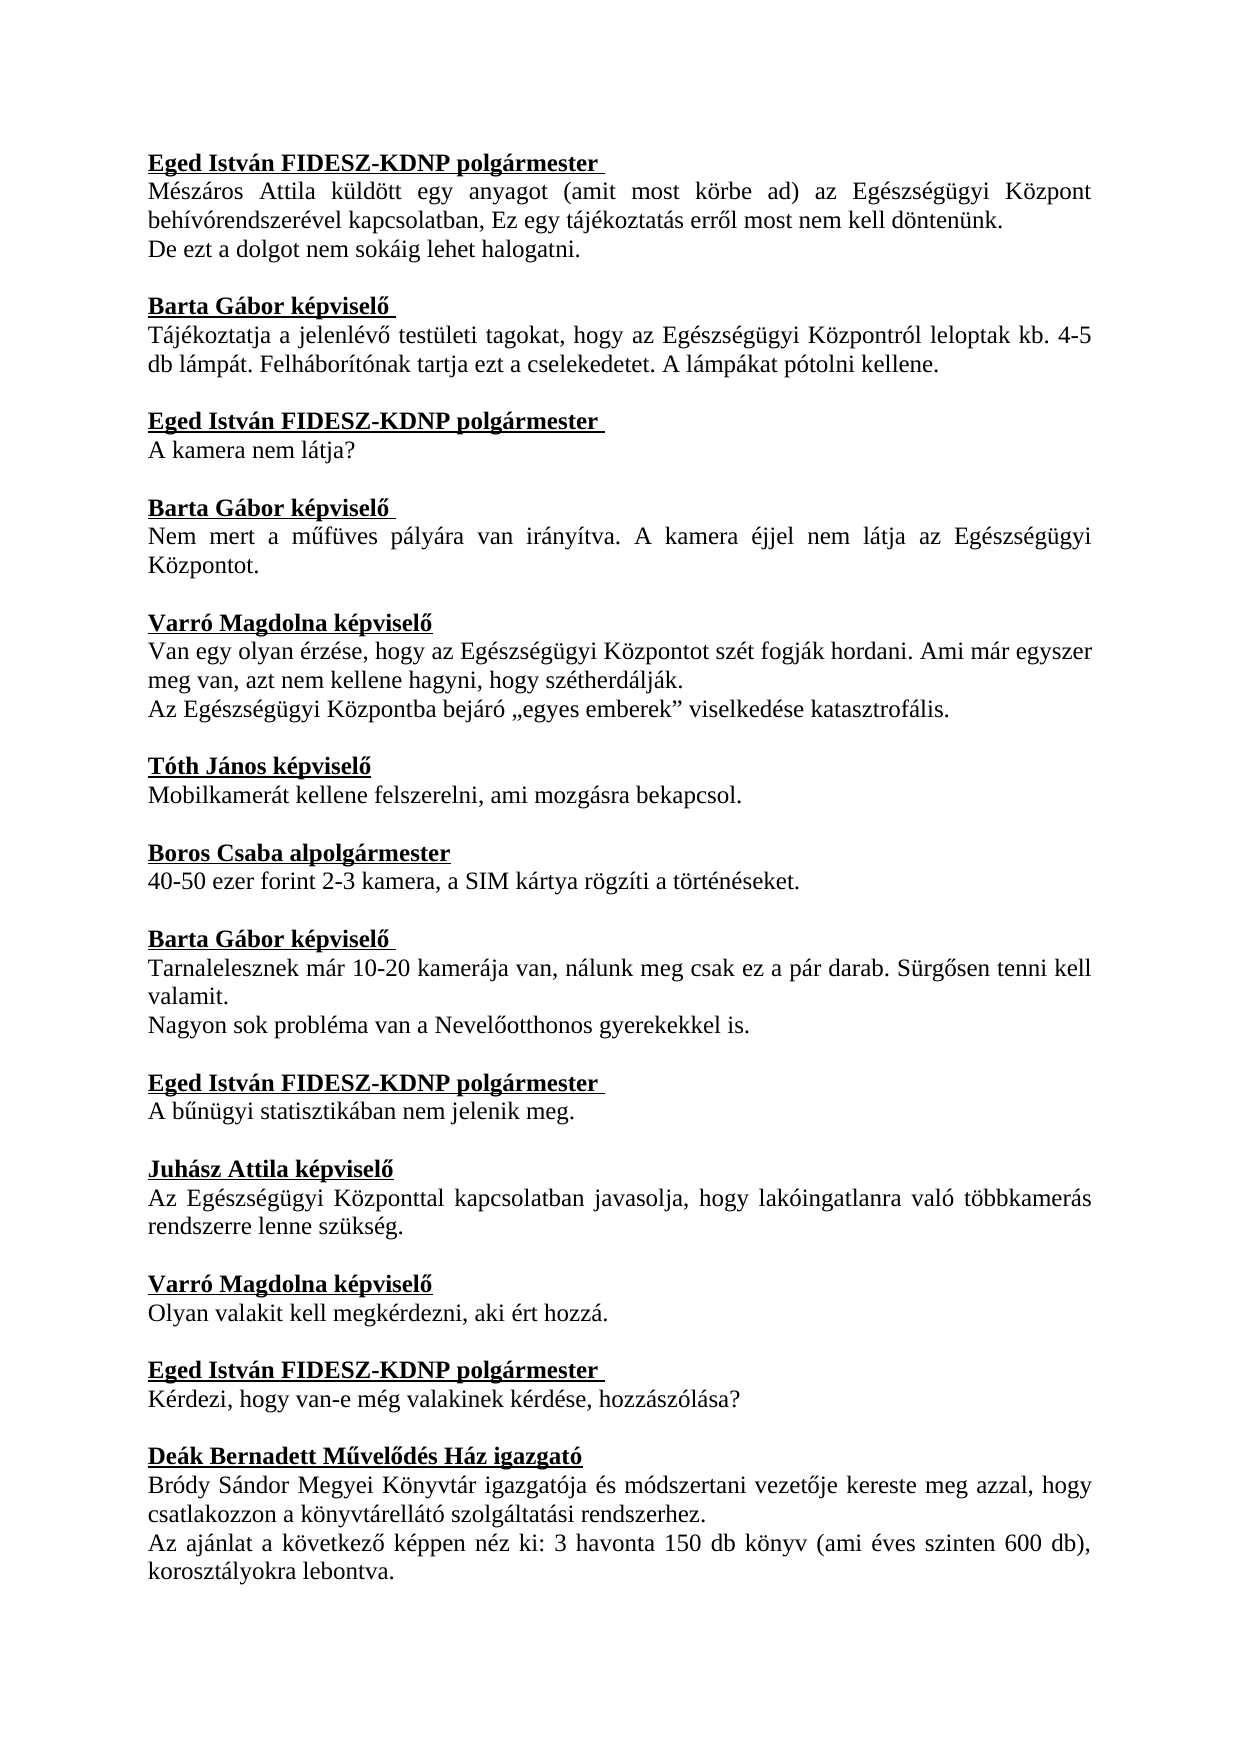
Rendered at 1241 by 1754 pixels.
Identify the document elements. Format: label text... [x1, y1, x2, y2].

text Az Egészségügyi Központtal kapcsolatban javasolja, hogy lakóingatlanra való többkamerás rendszerre lenne szükség. [148, 1183, 1093, 1240]
text A kamera nem látja? [148, 435, 1093, 464]
text Eged István FIDESZ-KDNP polgármester [148, 1068, 1093, 1096]
text Mobilkamerát kellene felszerelni, ami mozgásra bekapcsol. [148, 780, 1093, 809]
text Eged István FIDESZ-KDNP polgármester [148, 148, 1093, 176]
text Deák Bernadett Művelődés Ház igazgató [148, 1441, 1093, 1470]
text Eged István FIDESZ-KDNP polgármester [148, 1355, 1093, 1384]
text 40-50 ezer forint 2-3 kamera, a SIM kártya rögzíti a történéseket. [148, 866, 1093, 895]
text Tarnalelesznek már 10-20 kamerája van, nálunk meg csak ez a pár darab. Sürgősen tenni kell valamit. [148, 953, 1093, 1010]
text Mészáros Attila küldött egy anyagot (amit most körbe ad) az Egészségügyi Központ behívórendszerével kapcsolatban, Ez egy tájékoztatás erről most nem kell döntenünk. [148, 176, 1093, 234]
text Olyan valakit kell megkérdezni, aki ért hozzá. [148, 1298, 1093, 1326]
text Tóth János képviselő [148, 751, 1093, 780]
text A bűnügyi statisztikában nem jelenik meg. [148, 1096, 1093, 1125]
text Tájékoztatja a jelenlévő testületi tagokat, hogy az Egészségügyi Központról leloptak kb. 4-5 db lámpát. Felháborítónak tartja ezt a cselekedetet. A lámpákat pótolni kellene. [148, 320, 1093, 378]
text De ezt a dolgot nem sokáig lehet halogatni. [148, 234, 1093, 263]
text Barta Gábor képviselő [148, 493, 1093, 521]
text Barta Gábor képviselő [148, 291, 1093, 320]
text Varró Magdolna képviselő [148, 608, 1093, 636]
text Juhász Attila képviselő [148, 1154, 1093, 1183]
text Nagyon sok probléma van a Nevelőotthonos gyerekekkel is. [148, 1010, 1093, 1039]
text Eged István FIDESZ-KDNP polgármester [148, 406, 1093, 435]
text Barta Gábor képviselő [148, 924, 1093, 953]
text Bródy Sándor Megyei Könyvtár igazgatója és módszertani vezetője kereste meg azzal, hogy csatlakozzon a könyvtárellátó szolgáltatási rendszerhez. [148, 1470, 1093, 1528]
text Kérdezi, hogy van-e még valakinek kérdése, hozzászólása? [148, 1384, 1093, 1413]
text Varró Magdolna képviselő [148, 1269, 1093, 1298]
text Nem mert a műfüves pályára van irányítva. A kamera éjjel nem látja az Egészségügyi Központot. [148, 521, 1093, 579]
text Boros Csaba alpolgármester [148, 838, 1093, 866]
text Van egy olyan érzése, hogy az Egészségügyi Központot szét fogják hordani. Ami már egyszer meg van, azt nem kellene hagyni, hogy szétherdálják. [148, 636, 1093, 694]
text Az Egészségügyi Központba bejáró „egyes emberek” viselkedése katasztrofális. [148, 694, 1093, 723]
text Az ajánlat a következő képpen néz ki: 3 havonta 150 db könyv (ami éves szinten 600 db), korosztályokra lebontva. [148, 1528, 1093, 1585]
